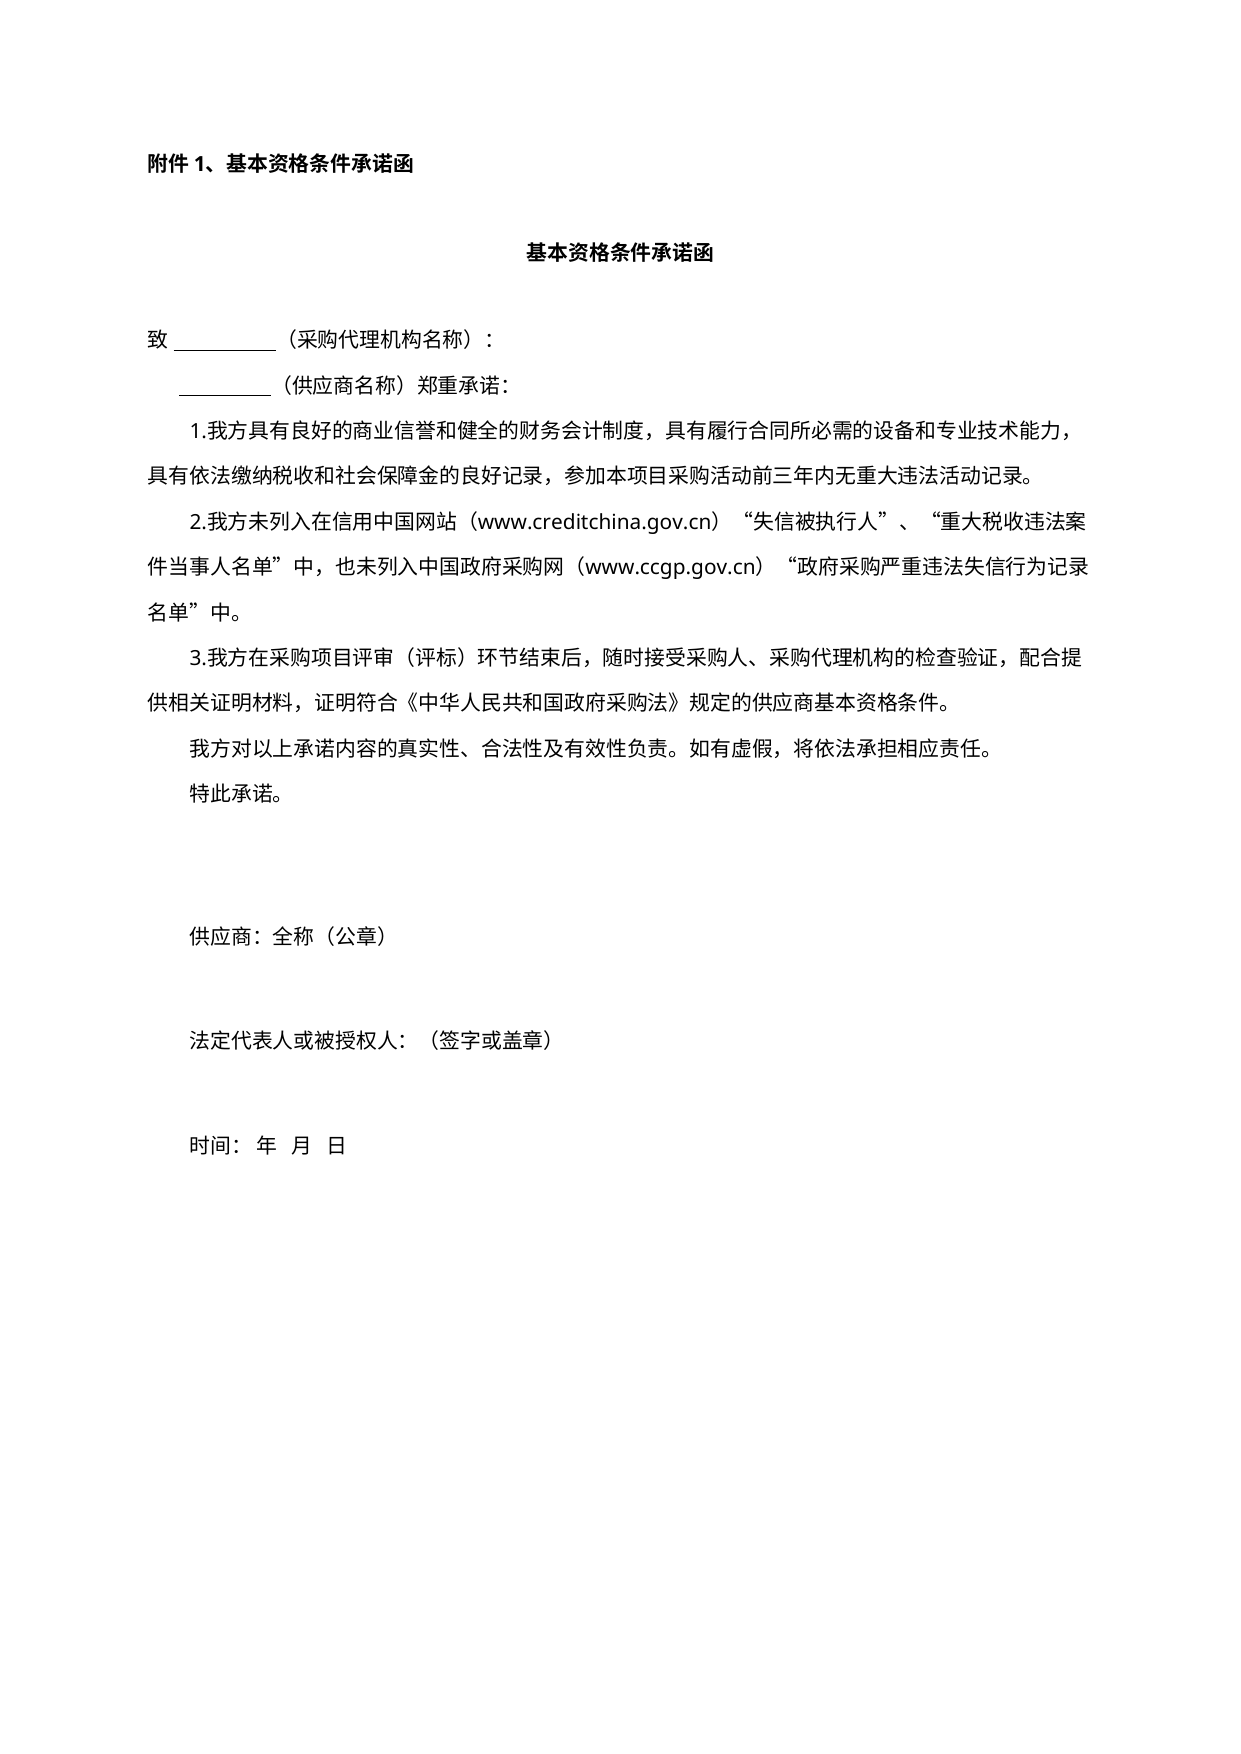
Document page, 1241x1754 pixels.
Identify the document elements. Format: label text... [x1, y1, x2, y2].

text 1.我方具有良好的商业信誉和健全的财务会计制度，具有履行合同所必需的设备和专业技术能力，具有依法缴纳税收和社会保障金的良好记录，参加本项目采购活动前三年内无重大违法活动记录。 [148, 414, 1092, 490]
text 特此承诺。 [148, 777, 1092, 807]
text 法定代表人或被授权人：（签字或盖章） [148, 1007, 1092, 1059]
text 致 （采购代理机构名称）： [148, 324, 1092, 354]
text 3.我方在采购项目评审（评标）环节结束后，随时接受采购人、采购代理机构的检查验证，配合提供相关证明材料，证明符合《中华人民共和国政府采购法》规定的供应商基本资格条件。 [148, 641, 1092, 717]
text 附件1、基本资格条件承诺函 [148, 148, 1092, 178]
text 2.我方未列入在信用中国网站（www.creditchina.gov.cn）“失信被执行人”、“重大税收违法案件当事人名单”中，也未列入中国政府采购网（www.ccgp.gov.cn）“政府采购严重违法失信行为记录名单”中。 [148, 505, 1092, 626]
text 我方对以上承诺内容的真实性、合法性及有效性负责。如有虚假，将依法承担相应责任。 [148, 732, 1092, 762]
text 供应商：全称（公章） [148, 903, 1092, 955]
text （供应商名称）郑重承诺： [148, 369, 1092, 399]
text 基本资格条件承诺函 [148, 236, 1092, 266]
text 时间： 年 月 日 [148, 1111, 1092, 1163]
